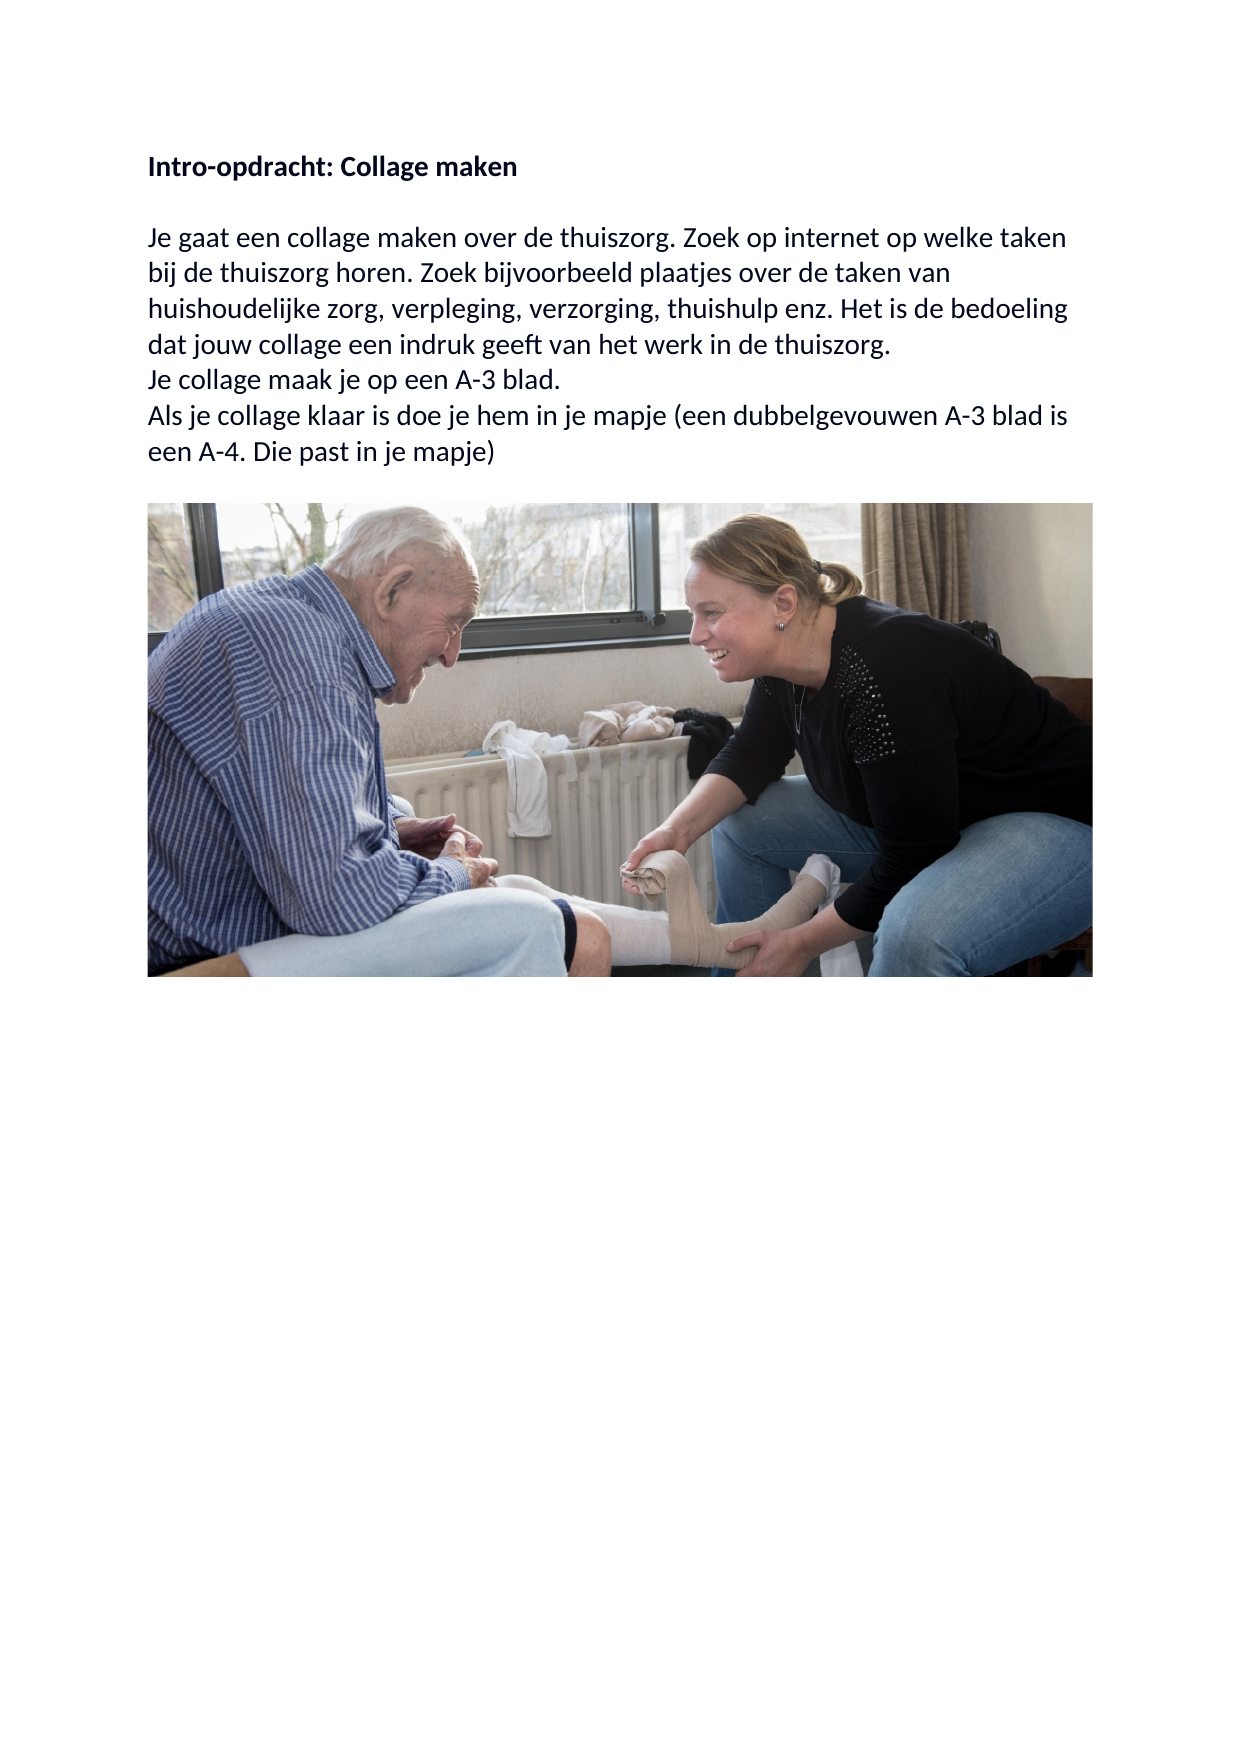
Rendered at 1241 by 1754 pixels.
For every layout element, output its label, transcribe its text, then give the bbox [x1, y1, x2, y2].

text Je gaat een collage maken over de thuiszorg. Zoek op internet op welke taken bij de thuiszorg horen. Zoek bijvoorbeeld plaatjes over de taken van huishoudelijke zorg, verpleging, verzorging, thuishulp enz. Het is de bedoeling dat jouw collage een indruk geeft van het werk in de thuiszorg. [148, 219, 1093, 361]
picture [147, 503, 1093, 977]
text Als je collage klaar is doe je hem in je mapje (een dubbelgevouwen A-3 blad is een A-4. Die past in je mapje) [148, 397, 1093, 468]
text Intro-opdracht: Collage maken [148, 148, 1093, 183]
text Je collage maak je op een A-3 blad. [148, 361, 1093, 397]
